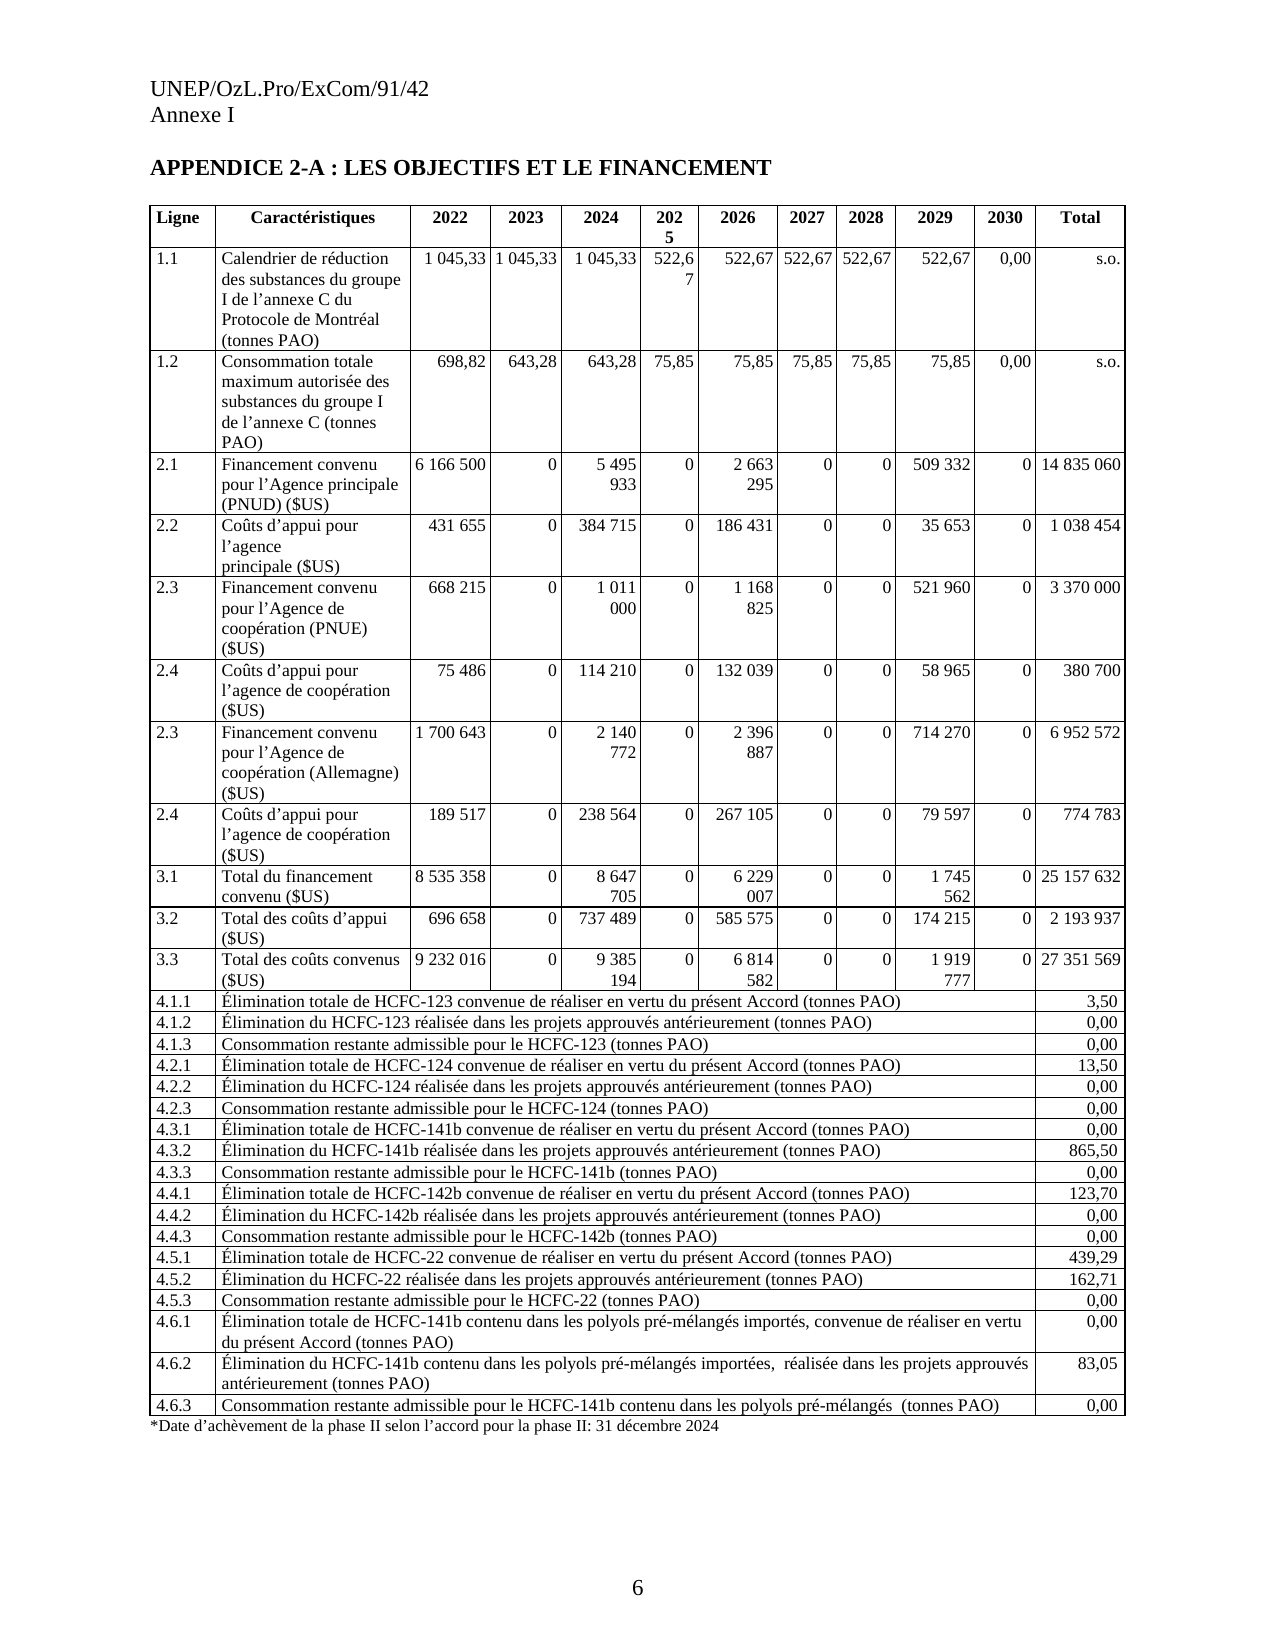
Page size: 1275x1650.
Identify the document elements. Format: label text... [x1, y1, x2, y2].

table_cell 8 647 705 [562, 866, 640, 906]
table_cell 6 229 007 [699, 866, 777, 906]
table_cell 6 952 572 [1036, 722, 1124, 803]
table_cell 696 658 [411, 908, 490, 948]
table_cell 0 [837, 722, 895, 803]
table_cell 27 351 569 [1036, 949, 1124, 990]
table_cell 35 653 [896, 515, 974, 576]
table_cell 431 655 [411, 515, 490, 576]
table_cell 4.1.1 [151, 991, 215, 1011]
table_cell 0 [837, 577, 895, 658]
table_cell 0 [641, 660, 698, 721]
table_cell 0,00 [1036, 1012, 1124, 1032]
table_cell 267 105 [699, 804, 777, 865]
table_cell 0 [641, 908, 698, 948]
table_cell Financement convenu pour l’Agence de coopération (PNUE) ($US) [216, 577, 410, 658]
table_cell Consommation restante admissible pour le HCFC-22 (tonnes PAO) [216, 1290, 1035, 1310]
table_cell Élimination du HCFC-142b réalisée dans les projets approuvés antérieurement (tonnes PAO) [216, 1204, 1035, 1225]
table_cell 1 011 000 [562, 577, 640, 658]
table_cell 0,00 [1036, 1098, 1124, 1118]
table_cell 0 [778, 804, 836, 865]
table_cell 0 [641, 722, 698, 803]
table_cell 2.1 [151, 453, 215, 514]
table_cell Total du financement convenu ($US) [216, 866, 410, 906]
table_cell 4.4.1 [151, 1183, 215, 1203]
table_cell 0 [641, 515, 698, 576]
table_cell 0 [837, 949, 895, 990]
table_cell 0 [641, 804, 698, 865]
table_cell 0 [491, 660, 561, 721]
table_cell 2.3 [151, 577, 215, 658]
table_cell 0 [491, 949, 561, 990]
table_cell 0,00 [1036, 1226, 1124, 1246]
table_cell 4.5.1 [151, 1247, 215, 1267]
table_cell 5 495 933 [562, 453, 640, 514]
table_cell Élimination totale de HCFC-142b convenue de réaliser en vertu du présent Accord (tonnes PAO) [216, 1183, 1035, 1203]
table_cell 0 [641, 453, 698, 514]
table_cell 4.2.3 [151, 1098, 215, 1118]
table_cell 522,67 [641, 248, 698, 350]
table_header 2023 [491, 206, 561, 247]
table_cell 668 215 [411, 577, 490, 658]
table_cell 1 700 643 [411, 722, 490, 803]
table_cell 14 835 060 [1036, 453, 1124, 514]
table_header 2028 [837, 206, 895, 247]
table_cell 0,00 [1036, 1076, 1124, 1097]
table_cell 0,00 [1036, 1119, 1124, 1139]
table_cell 0 [778, 722, 836, 803]
table_cell 0 [491, 804, 561, 865]
table_cell 4.1.3 [151, 1034, 215, 1054]
table_cell 3 370 000 [1036, 577, 1124, 658]
table_cell 0 [837, 660, 895, 721]
table_cell 1.1 [151, 248, 215, 350]
table_header 2024 [562, 206, 640, 247]
table_cell 4.4.2 [151, 1204, 215, 1225]
table_cell 4.2.2 [151, 1076, 215, 1097]
table_cell 9 385 194 [562, 949, 640, 990]
table_cell Coûts d’appui pour l’agence de coopération ($US) [216, 660, 410, 721]
table_cell 75,85 [778, 351, 836, 452]
table_cell Consommation restante admissible pour le HCFC-123 (tonnes PAO) [216, 1034, 1035, 1054]
table_cell 1 745 562 [896, 866, 974, 906]
table_cell 132 039 [699, 660, 777, 721]
table_cell 114 210 [562, 660, 640, 721]
table_cell Élimination totale de HCFC-22 convenue de réaliser en vertu du présent Accord (tonnes PAO) [216, 1247, 1035, 1267]
table_cell Élimination du HCFC-124 réalisée dans les projets approuvés antérieurement (tonnes PAO) [216, 1076, 1035, 1097]
table_cell 0 [491, 453, 561, 514]
table_cell 0 [641, 949, 698, 990]
table_cell 0 [778, 908, 836, 948]
table_cell 0 [778, 515, 836, 576]
table_cell 0 [778, 453, 836, 514]
table_cell 189 517 [411, 804, 490, 865]
table_cell Coûts d’appui pour l’agence principale ($US) [216, 515, 410, 576]
table_cell s.o. [1036, 351, 1124, 452]
table_cell 75,85 [641, 351, 698, 452]
table_cell 522,67 [896, 248, 974, 350]
table_cell Élimination du HCFC-123 réalisée dans les projets approuvés antérieurement (tonnes PAO) [216, 1012, 1035, 1032]
table_cell 2 193 937 [1036, 908, 1124, 948]
table_cell Total des coûts d’appui ($US) [216, 908, 410, 948]
table_cell 3.3 [151, 949, 215, 990]
table_cell 162,71 [1036, 1269, 1124, 1289]
table_header 2029 [896, 206, 974, 247]
table_cell 643,28 [491, 351, 561, 452]
table_header 2027 [778, 206, 836, 247]
table_cell Financement convenu pour l’Agence de coopération (Allemagne) ($US) [216, 722, 410, 803]
table_cell s.o. [1036, 248, 1124, 350]
table_cell 0 [778, 949, 836, 990]
table_cell 1 045,33 [411, 248, 490, 350]
table_cell 509 332 [896, 453, 974, 514]
table_cell 13,50 [1036, 1055, 1124, 1075]
table_cell Financement convenu pour l’Agence principale (PNUD) ($US) [216, 453, 410, 514]
table_cell 1 045,33 [491, 248, 561, 350]
table_cell 0,00 [975, 351, 1035, 452]
table_cell 2.3 [151, 722, 215, 803]
table_cell 774 783 [1036, 804, 1124, 865]
table_cell 0 [975, 949, 1035, 990]
table_cell 4.6.2 [151, 1353, 215, 1393]
table_cell 4.2.1 [151, 1055, 215, 1075]
table_cell 1 038 454 [1036, 515, 1124, 576]
table_cell 4.6.1 [151, 1311, 215, 1352]
table_cell Consommation restante admissible pour le HCFC-141b contenu dans les polyols pré-mélangés (tonnes PAO) [216, 1395, 1035, 1415]
table_cell 865,50 [1036, 1140, 1124, 1161]
table_cell 0,00 [975, 248, 1035, 350]
table_cell Élimination totale de HCFC-141b convenue de réaliser en vertu du présent Accord (tonnes PAO) [216, 1119, 1035, 1139]
table_cell Coûts d’appui pour l’agence de coopération ($US) [216, 804, 410, 865]
table_cell 522,67 [699, 248, 777, 350]
table_cell 0 [837, 515, 895, 576]
table_cell 2.4 [151, 660, 215, 721]
table_cell 0 [778, 866, 836, 906]
table_cell 4.5.3 [151, 1290, 215, 1310]
table_cell 0,00 [1036, 1162, 1124, 1182]
table_cell 2 396 887 [699, 722, 777, 803]
table_cell 439,29 [1036, 1247, 1124, 1267]
table_cell 0 [975, 804, 1035, 865]
subtitle *Date d’achèvement de la phase II selon l’accord pour la phase II: 31 décembre 2024 [150, 1416, 1125, 1435]
table_cell 0 [778, 660, 836, 721]
table_cell 0 [975, 866, 1035, 906]
table_cell 0 [975, 515, 1035, 576]
table_cell 0 [975, 722, 1035, 803]
table_cell 174 215 [896, 908, 974, 948]
table_cell Consommation restante admissible pour le HCFC-141b (tonnes PAO) [216, 1162, 1035, 1182]
table_cell 4.1.2 [151, 1012, 215, 1032]
table_cell 0,00 [1036, 1311, 1124, 1352]
table_cell 238 564 [562, 804, 640, 865]
table_cell 75 486 [411, 660, 490, 721]
table_cell 83,05 [1036, 1353, 1124, 1393]
table_header Total [1036, 206, 1124, 247]
table_cell Calendrier de réduction des substances du groupe I de l’annexe C du Protocole de Montréal (tonnes PAO) [216, 248, 410, 350]
table_header Caractéristiques [216, 206, 410, 247]
table_cell 0 [641, 866, 698, 906]
table_cell 79 597 [896, 804, 974, 865]
table_cell 4.5.2 [151, 1269, 215, 1289]
table_cell 4.3.2 [151, 1140, 215, 1161]
table_cell 0 [778, 577, 836, 658]
table_cell 0 [491, 908, 561, 948]
table_cell 522,67 [837, 248, 895, 350]
table_cell 0,00 [1036, 1034, 1124, 1054]
table_cell 384 715 [562, 515, 640, 576]
table_cell 0 [975, 660, 1035, 721]
table_cell 0 [491, 866, 561, 906]
table_cell 2 663 295 [699, 453, 777, 514]
table_cell 0 [975, 453, 1035, 514]
table_cell 75,85 [896, 351, 974, 452]
table_cell 0 [837, 453, 895, 514]
table_cell 585 575 [699, 908, 777, 948]
table_cell 4.6.3 [151, 1395, 215, 1415]
table_header 2030 [975, 206, 1035, 247]
table_cell 1 919 777 [896, 949, 974, 990]
table_cell 0 [837, 866, 895, 906]
table_cell 737 489 [562, 908, 640, 948]
table_cell 8 535 358 [411, 866, 490, 906]
table_cell Élimination du HCFC-22 réalisée dans les projets approuvés antérieurement (tonnes PAO) [216, 1269, 1035, 1289]
table_cell 2.4 [151, 804, 215, 865]
table_header Ligne [151, 206, 215, 247]
table_header 2025 [641, 206, 698, 247]
table_cell Élimination totale de HCFC-141b contenu dans les polyols pré-mélangés importés, convenue de réaliser en vertu du présent Accord (tonnes PAO) [216, 1311, 1035, 1352]
table_cell Total des coûts convenus ($US) [216, 949, 410, 990]
table_cell 380 700 [1036, 660, 1124, 721]
table_cell 0,00 [1036, 1395, 1124, 1415]
table_cell 75,85 [837, 351, 895, 452]
table_cell Élimination du HCFC-141b contenu dans les polyols pré-mélangés importées, réalisée dans les projets approuvés antérieurement (tonnes PAO) [216, 1353, 1035, 1393]
table_cell 0 [975, 577, 1035, 658]
table_cell 0 [975, 908, 1035, 948]
table_cell 0 [491, 515, 561, 576]
table_cell 0 [837, 908, 895, 948]
table_cell 0,00 [1036, 1290, 1124, 1310]
table_cell 522,67 [778, 248, 836, 350]
table_cell 698,82 [411, 351, 490, 452]
table_cell 3.2 [151, 908, 215, 948]
table_cell 714 270 [896, 722, 974, 803]
table_cell Élimination du HCFC-141b réalisée dans les projets approuvés antérieurement (tonnes PAO) [216, 1140, 1035, 1161]
table_cell 521 960 [896, 577, 974, 658]
table_cell 0 [641, 577, 698, 658]
table_cell Consommation totale maximum autorisée des substances du groupe I de l’annexe C (tonnes PAO) [216, 351, 410, 452]
table_cell 25 157 632 [1036, 866, 1124, 906]
table_cell 1 045,33 [562, 248, 640, 350]
table_cell 0 [491, 577, 561, 658]
table_cell 643,28 [562, 351, 640, 452]
table_cell 123,70 [1036, 1183, 1124, 1203]
table_header 2022 [411, 206, 490, 247]
table_cell 6 814 582 [699, 949, 777, 990]
table_cell 0,00 [1036, 1204, 1124, 1225]
table_cell Élimination totale de HCFC-124 convenue de réaliser en vertu du présent Accord (tonnes PAO) [216, 1055, 1035, 1075]
table_cell Consommation restante admissible pour le HCFC-142b (tonnes PAO) [216, 1226, 1035, 1246]
subtitle APPENDICE 2-A : LES OBJECTIFS ET LE FINANCEMENT [150, 154, 1125, 180]
table_cell Élimination totale de HCFC-123 convenue de réaliser en vertu du présent Accord (tonnes PAO) [216, 991, 1035, 1011]
table_cell 1.2 [151, 351, 215, 452]
table_cell 1 168 825 [699, 577, 777, 658]
table_cell 58 965 [896, 660, 974, 721]
table_cell 4.4.3 [151, 1226, 215, 1246]
table_cell 6 166 500 [411, 453, 490, 514]
table_cell 75,85 [699, 351, 777, 452]
table_cell 3.1 [151, 866, 215, 906]
table_cell 186 431 [699, 515, 777, 576]
table_cell 0 [837, 804, 895, 865]
table_cell 4.3.1 [151, 1119, 215, 1139]
table_cell 9 232 016 [411, 949, 490, 990]
table_cell 4.3.3 [151, 1162, 215, 1182]
table_cell 0 [491, 722, 561, 803]
table_cell 2 140 772 [562, 722, 640, 803]
table_cell 2.2 [151, 515, 215, 576]
table_header 2026 [699, 206, 777, 247]
table_cell 3,50 [1036, 991, 1124, 1011]
table_cell Consommation restante admissible pour le HCFC-124 (tonnes PAO) [216, 1098, 1035, 1118]
